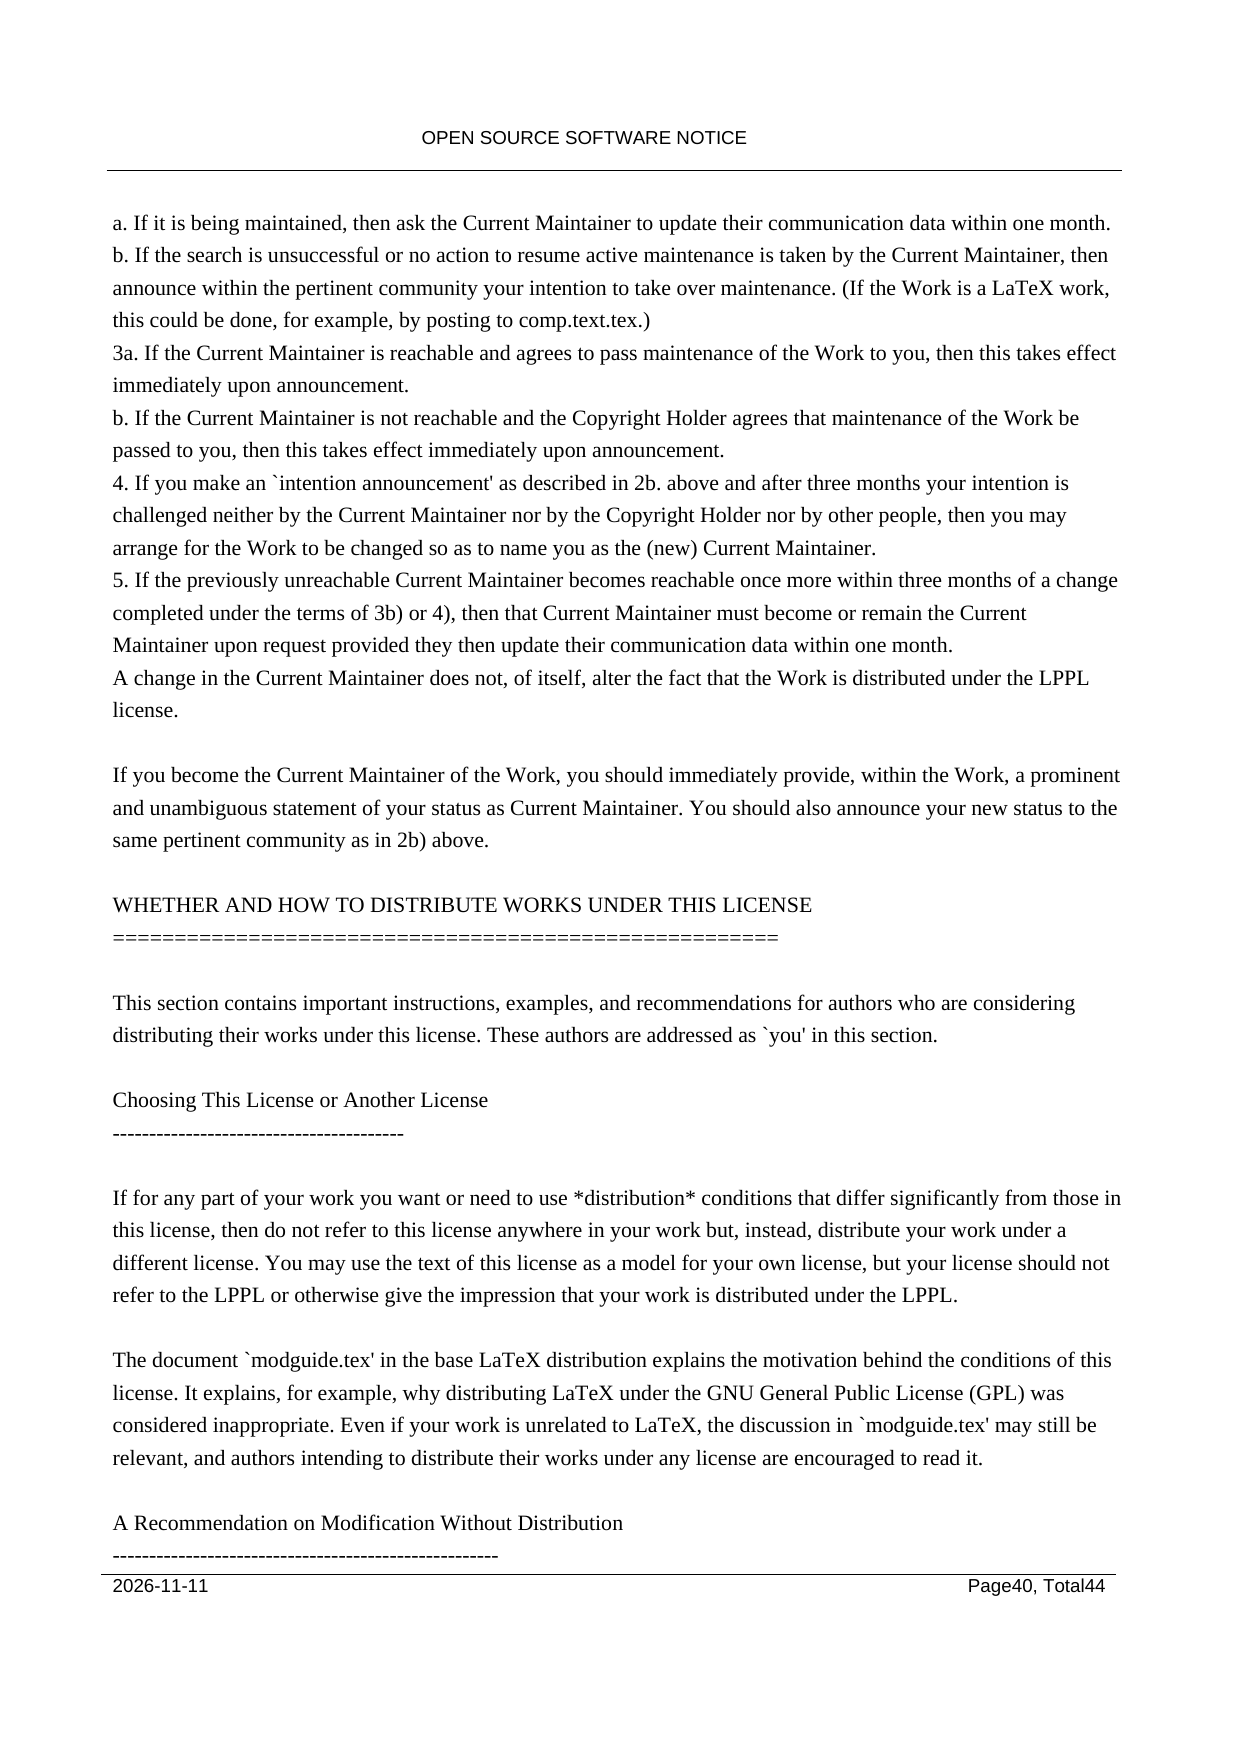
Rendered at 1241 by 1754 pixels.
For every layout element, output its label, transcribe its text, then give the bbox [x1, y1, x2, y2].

text If for any part of your work you want or need to use *distribution* conditions that differ significantly from those in this license, then do not refer to this license anywhere in your work but, instead, distribute your work under a different license. You may use the text of this license as a model for your own license, but your license should not refer to the LPPL or otherwise give the impression that your work is distributed under the LPPL. [112, 1181, 1128, 1311]
text Choosing This License or Another License [112, 1084, 1128, 1116]
text ----------------------------------------------------- [112, 1539, 1128, 1571]
text A change in the Current Maintainer does not, of itself, alter the fact that the Work is distributed under the LPPL license. [112, 661, 1128, 726]
text ---------------------------------------- [112, 1116, 1128, 1149]
text b. If the Current Maintainer is not reachable and the Copyright Holder agrees that maintenance of the Work be passed to you, then this takes effect immediately upon announcement. [112, 401, 1128, 466]
text ====================================================== [112, 921, 1128, 954]
text The document `modguide.tex' in the base LaTeX distribution explains the motivation behind the conditions of this license. It explains, for example, why distributing LaTeX under the GNU General Public License (GPL) was considered inappropriate. Even if your work is unrelated to LaTeX, the discussion in `modguide.tex' may still be relevant, and authors intending to distribute their works under any license are encouraged to read it. [112, 1344, 1128, 1474]
text 5. If the previously unreachable Current Maintainer becomes reachable once more within three months of a change completed under the terms of 3b) or 4), then that Current Maintainer must become or remain the Current Maintainer upon request provided they then update their communication data within one month. [112, 564, 1128, 661]
text A Recommendation on Modification Without Distribution [112, 1506, 1128, 1539]
text This section contains important instructions, examples, and recommendations for authors who are considering distributing their works under this license. These authors are addressed as `you' in this section. [112, 986, 1128, 1051]
text b. If the search is unsuccessful or no action to resume active maintenance is taken by the Current Maintainer, then announce within the pertinent community your intention to take over maintenance. (If the Work is a LaTeX work, this could be done, for example, by posting to comp.text.tex.) [112, 239, 1128, 336]
text 3a. If the Current Maintainer is reachable and agrees to pass maintenance of the Work to you, then this takes effect immediately upon announcement. [112, 336, 1128, 401]
text WHETHER AND HOW TO DISTRIBUTE WORKS UNDER THIS LICENSE [112, 889, 1128, 921]
text If you become the Current Maintainer of the Work, you should immediately provide, within the Work, a prominent and unambiguous statement of your status as Current Maintainer. You should also announce your new status to the same pertinent community as in 2b) above. [112, 759, 1128, 856]
text a. If it is being maintained, then ask the Current Maintainer to update their communication data within one month. [112, 206, 1128, 239]
text 4. If you make an `intention announcement' as described in 2b. above and after three months your intention is challenged neither by the Current Maintainer nor by the Copyright Holder nor by other people, then you may arrange for the Work to be changed so as to name you as the (new) Current Maintainer. [112, 466, 1128, 564]
